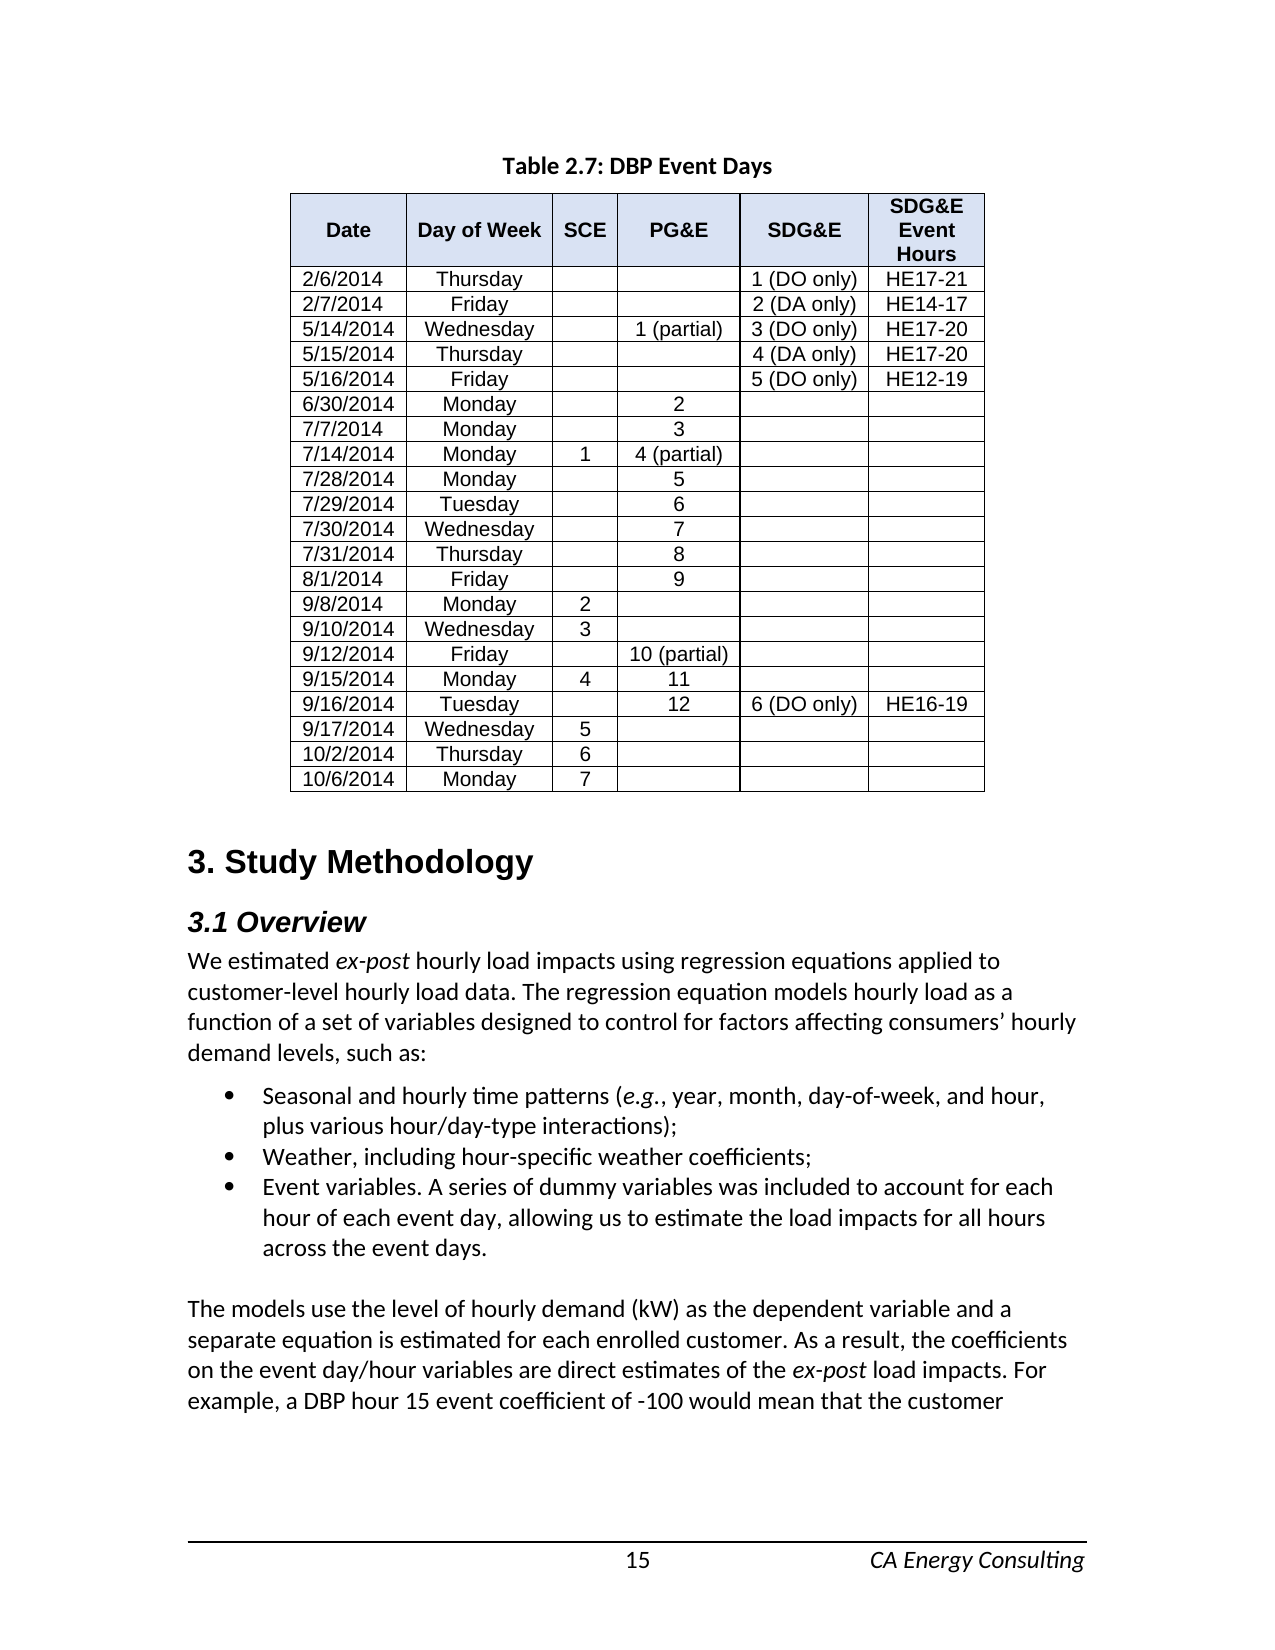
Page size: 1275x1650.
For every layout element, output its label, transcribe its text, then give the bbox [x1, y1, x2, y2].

table_cell 6 (DO only) [741, 692, 868, 716]
table_cell 6/30/2014 [291, 392, 406, 416]
table_cell [553, 342, 617, 366]
table_cell 7/29/2014 [291, 492, 406, 516]
table_cell 7/28/2014 [291, 467, 406, 491]
list Seasonal and hourly time patterns (e.g., year, month, day-of-week, and hour, plus various hour/day-type interactions); [225, 1080, 1087, 1141]
table_cell [869, 417, 984, 441]
table_cell 5/16/2014 [291, 367, 406, 391]
table_cell Monday [407, 392, 552, 416]
table_cell 8 [618, 542, 739, 566]
table_cell [553, 492, 617, 516]
table_cell [553, 567, 617, 591]
table_cell 9/12/2014 [291, 642, 406, 666]
table_cell 5 [618, 467, 739, 491]
table_cell [553, 267, 617, 291]
table_cell 8/1/2014 [291, 567, 406, 591]
table_cell 6 [618, 492, 739, 516]
table_cell Wednesday [407, 517, 552, 541]
table_cell [869, 717, 984, 741]
table_cell 2 [553, 592, 617, 616]
table_cell HE14-17 [869, 292, 984, 316]
table_cell 2/6/2014 [291, 267, 406, 291]
table_cell 6 [553, 742, 617, 766]
table_cell [618, 367, 739, 391]
table_cell 1 (DO only) [741, 267, 868, 291]
text We estimated ex-post hourly load impacts using regression equations applied to customer-level hourly load data. The regression equation models hourly load as a function of a set of variables designed to control for factors affecting consumers’ hourly demand levels, such as: [187, 945, 1087, 1067]
table_cell [741, 717, 868, 741]
table_cell [869, 442, 984, 466]
table_cell 3 [553, 617, 617, 641]
table_cell [553, 467, 617, 491]
table_cell [869, 542, 984, 566]
table_cell 2/7/2014 [291, 292, 406, 316]
table_cell [618, 617, 739, 641]
table_cell [741, 542, 868, 566]
table_cell 9/16/2014 [291, 692, 406, 716]
table_cell [869, 467, 984, 491]
table_cell [741, 492, 868, 516]
table_cell 10/6/2014 [291, 767, 406, 791]
table_cell 12 [618, 692, 739, 716]
table_cell [618, 717, 739, 741]
table_cell Monday [407, 442, 552, 466]
table_cell Friday [407, 567, 552, 591]
table_cell [869, 742, 984, 766]
table_header SDG&E [741, 194, 868, 266]
table_cell [553, 642, 617, 666]
table_cell 3 (DO only) [741, 317, 868, 341]
table_cell [741, 642, 868, 666]
table_cell [553, 292, 617, 316]
table_cell [741, 617, 868, 641]
table_cell Wednesday [407, 317, 552, 341]
table_cell 11 [618, 667, 739, 691]
table_cell 9/15/2014 [291, 667, 406, 691]
table_header Date [291, 194, 406, 266]
table_cell [869, 567, 984, 591]
table_cell 7 [618, 517, 739, 541]
table_cell [869, 642, 984, 666]
table_header PG&E [618, 194, 739, 266]
table_cell [741, 567, 868, 591]
table_cell 5/14/2014 [291, 317, 406, 341]
table_cell [618, 292, 739, 316]
table_cell [618, 592, 739, 616]
table_cell Monday [407, 417, 552, 441]
table_header SDG&E Event Hours [869, 194, 984, 266]
table_cell Wednesday [407, 717, 552, 741]
table_cell [618, 342, 739, 366]
table_cell [553, 692, 617, 716]
table_cell [618, 742, 739, 766]
list Event variables. A series of dummy variables was included to account for each hour of each event day, allowing us to estimate the load impacts for all hours across the event days. [225, 1171, 1087, 1263]
table_cell 7 [553, 767, 617, 791]
table_cell 9/10/2014 [291, 617, 406, 641]
table_cell 2 [618, 392, 739, 416]
table_cell [553, 392, 617, 416]
table_cell 10 (partial) [618, 642, 739, 666]
table_cell Tuesday [407, 692, 552, 716]
table_cell [618, 267, 739, 291]
table_cell Thursday [407, 742, 552, 766]
table_cell 10/2/2014 [291, 742, 406, 766]
table_cell Wednesday [407, 617, 552, 641]
table_cell [869, 667, 984, 691]
table_cell HE16-19 [869, 692, 984, 716]
table_cell 7/7/2014 [291, 417, 406, 441]
table_cell 4 (partial) [618, 442, 739, 466]
table_cell 1 (partial) [618, 317, 739, 341]
table_cell 7/14/2014 [291, 442, 406, 466]
table_cell Monday [407, 467, 552, 491]
text Table 2.7: DBP Event Days [187, 150, 1087, 181]
table_cell [553, 542, 617, 566]
table_cell 9/8/2014 [291, 592, 406, 616]
table_cell [553, 367, 617, 391]
table_cell [741, 467, 868, 491]
table_cell HE17-21 [869, 267, 984, 291]
subtitle 3.1 Overview [187, 905, 1087, 939]
table_cell Friday [407, 367, 552, 391]
table_cell 9/17/2014 [291, 717, 406, 741]
table_cell [869, 517, 984, 541]
table_cell Thursday [407, 342, 552, 366]
table_cell 4 (DA only) [741, 342, 868, 366]
table_cell [869, 392, 984, 416]
table_cell Monday [407, 592, 552, 616]
table_cell [741, 417, 868, 441]
table_cell [741, 767, 868, 791]
table_cell HE12-19 [869, 367, 984, 391]
table_cell [618, 767, 739, 791]
table_cell HE17-20 [869, 342, 984, 366]
table_cell [553, 417, 617, 441]
table_cell 5 (DO only) [741, 367, 868, 391]
table_cell [741, 392, 868, 416]
table_cell [869, 592, 984, 616]
table_cell [869, 767, 984, 791]
table_cell Monday [407, 667, 552, 691]
table_cell 3 [618, 417, 739, 441]
table_cell Friday [407, 292, 552, 316]
table_cell 5/15/2014 [291, 342, 406, 366]
table_cell 4 [553, 667, 617, 691]
table_cell [553, 317, 617, 341]
table_cell Monday [407, 767, 552, 791]
table_cell 7/30/2014 [291, 517, 406, 541]
table_cell [553, 517, 617, 541]
table_cell HE17-20 [869, 317, 984, 341]
table_cell Thursday [407, 542, 552, 566]
table_header Day of Week [407, 194, 552, 266]
table_cell [741, 442, 868, 466]
table_cell [869, 617, 984, 641]
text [187, 1293, 1087, 1416]
table_cell [869, 492, 984, 516]
table_cell 5 [553, 717, 617, 741]
table_cell [741, 667, 868, 691]
table_cell 2 (DA only) [741, 292, 868, 316]
table_cell [741, 517, 868, 541]
table_cell 7/31/2014 [291, 542, 406, 566]
table_cell [741, 592, 868, 616]
table_cell Thursday [407, 267, 552, 291]
subtitle 3. Study Methodology [187, 842, 1087, 880]
table_cell Tuesday [407, 492, 552, 516]
table_cell [741, 742, 868, 766]
table_header SCE [553, 194, 617, 266]
table_cell Friday [407, 642, 552, 666]
list Weather, including hour-specific weather coefficients; [225, 1141, 1087, 1171]
table_cell 9 [618, 567, 739, 591]
table_cell 1 [553, 442, 617, 466]
